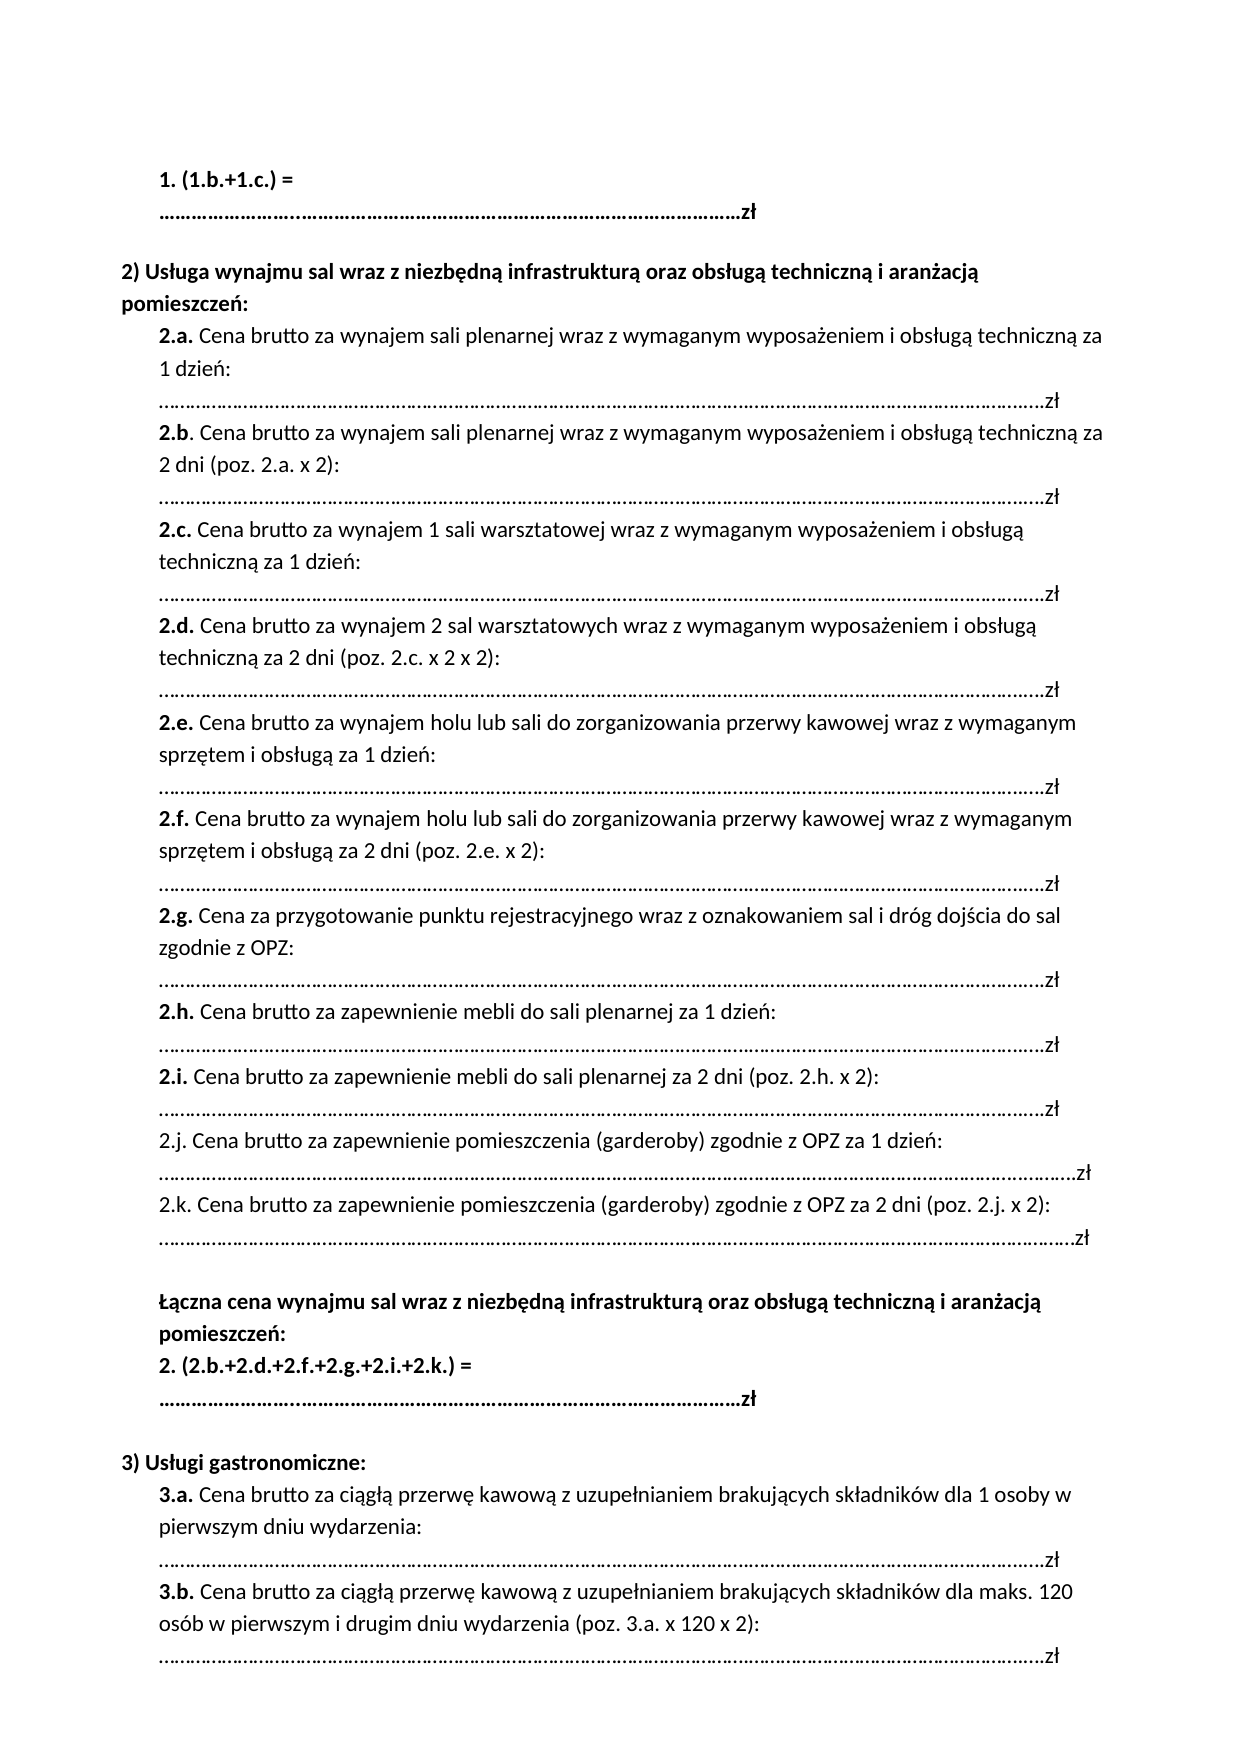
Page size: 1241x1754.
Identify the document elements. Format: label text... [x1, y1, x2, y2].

text ………………………………………………………………………………………………….…………………………………………….….zł [158, 386, 1105, 414]
text ………………………………………………………………………………………………….…………………………………………….….zł [158, 965, 1105, 993]
text 2.h. Cena brutto za zapewnienie mebli do sali plenarnej za 1 dzień: [158, 997, 1105, 1026]
text 2.k. Cena brutto za zapewnienie pomieszczenia (garderoby) zgodnie z OPZ za 2 dni (poz. 2.j. x 2): [158, 1191, 1105, 1219]
text 2. (2.b.+2.d.+2.f.+2.g.+2.i.+2.k.) = [158, 1352, 1105, 1379]
text 2.i. Cena brutto za zapewnienie mebli do sali plenarnej za 2 dni (poz. 2.h. x 2): [158, 1062, 1105, 1090]
text 2.d. Cena brutto za wynajem 2 sal warsztatowych wraz z wymaganym wyposażeniem i obsługą techniczną za 2 dni (poz. 2.c. x 2 x 2): [158, 611, 1105, 671]
text …………………………………………………………………………………………………………………………………………………………zł [158, 1223, 1105, 1251]
text ………………………………………………………………………………………………….…………………………………………….….zł [158, 579, 1105, 607]
text 2.g. Cena za przygotowanie punktu rejestracyjnego wraz z oznakowaniem sal i dróg dojścia do sal zgodnie z OPZ: [158, 901, 1105, 961]
text ………………………………………………………………………………………………………………………………………………..……….zł [158, 1158, 1105, 1186]
text 3.a. Cena brutto za ciągłą przerwę kawową z uzupełnianiem brakujących składników dla 1 osoby w pierwszym dniu wydarzenia: [158, 1480, 1105, 1541]
text 2) Usługa wynajmu sal wraz z niezbędną infrastrukturą oraz obsługą techniczną i aranżacją pomieszczeń: [121, 257, 1105, 317]
text Łączna cena wynajmu sal wraz z niezbędną infrastrukturą oraz obsługą techniczną i aranżacją pomieszczeń: [158, 1287, 1105, 1347]
text ………………………………………………………………………………………………….…………………………………………….….zł [158, 772, 1105, 800]
text 3.b. Cena brutto za ciągłą przerwę kawową z uzupełnianiem brakujących składników dla maks. 120 osób w pierwszym i drugim dniu wydarzenia (poz. 3.a. x 120 x 2): [158, 1577, 1105, 1637]
text ………………………………………………………………………………………………….…………………………………………….….zł [158, 1545, 1105, 1573]
text ……………………..………………………………………………………………………zł [158, 197, 1105, 225]
text 2.c. Cena brutto za wynajem 1 sali warsztatowej wraz z wymaganym wyposażeniem i obsługą techniczną za 1 dzień: [158, 515, 1105, 575]
text 2.f. Cena brutto za wynajem holu lub sali do zorganizowania przerwy kawowej wraz z wymaganym sprzętem i obsługą za 2 dni (poz. 2.e. x 2): [158, 804, 1105, 864]
text 2.b. Cena brutto za wynajem sali plenarnej wraz z wymaganym wyposażeniem i obsługą techniczną za 2 dni (poz. 2.a. x 2): [158, 418, 1105, 478]
text ………………………………………………………………………………………………….…………………………………………….….zł [158, 1094, 1105, 1122]
text ………………………………………………………………………………………………….…………………………………………….….zł [158, 676, 1105, 704]
text 2.a. Cena brutto za wynajem sali plenarnej wraz z wymaganym wyposażeniem i obsługą techniczną za 1 dzień: [158, 322, 1105, 382]
text ……………………..………………………………………………………………………zł [158, 1384, 1105, 1412]
text ………………………………………………………………………………………………….…………………………………………….….zł [158, 482, 1105, 511]
text ………………………………………………………………………………………………….…………………………………………….….zł [158, 869, 1105, 897]
text 2.e. Cena brutto za wynajem holu lub sali do zorganizowania przerwy kawowej wraz z wymaganym sprzętem i obsługą za 1 dzień: [158, 708, 1105, 768]
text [158, 1641, 1105, 1669]
text 3) Usługi gastronomiczne: [121, 1448, 1105, 1476]
text 1. (1.b.+1.c.) = [158, 165, 1105, 193]
text 2.j. Cena brutto za zapewnienie pomieszczenia (garderoby) zgodnie z OPZ za 1 dzień: [158, 1126, 1105, 1154]
text ………………………………………………………………………………………………….…………………………………………….….zł [158, 1030, 1105, 1058]
